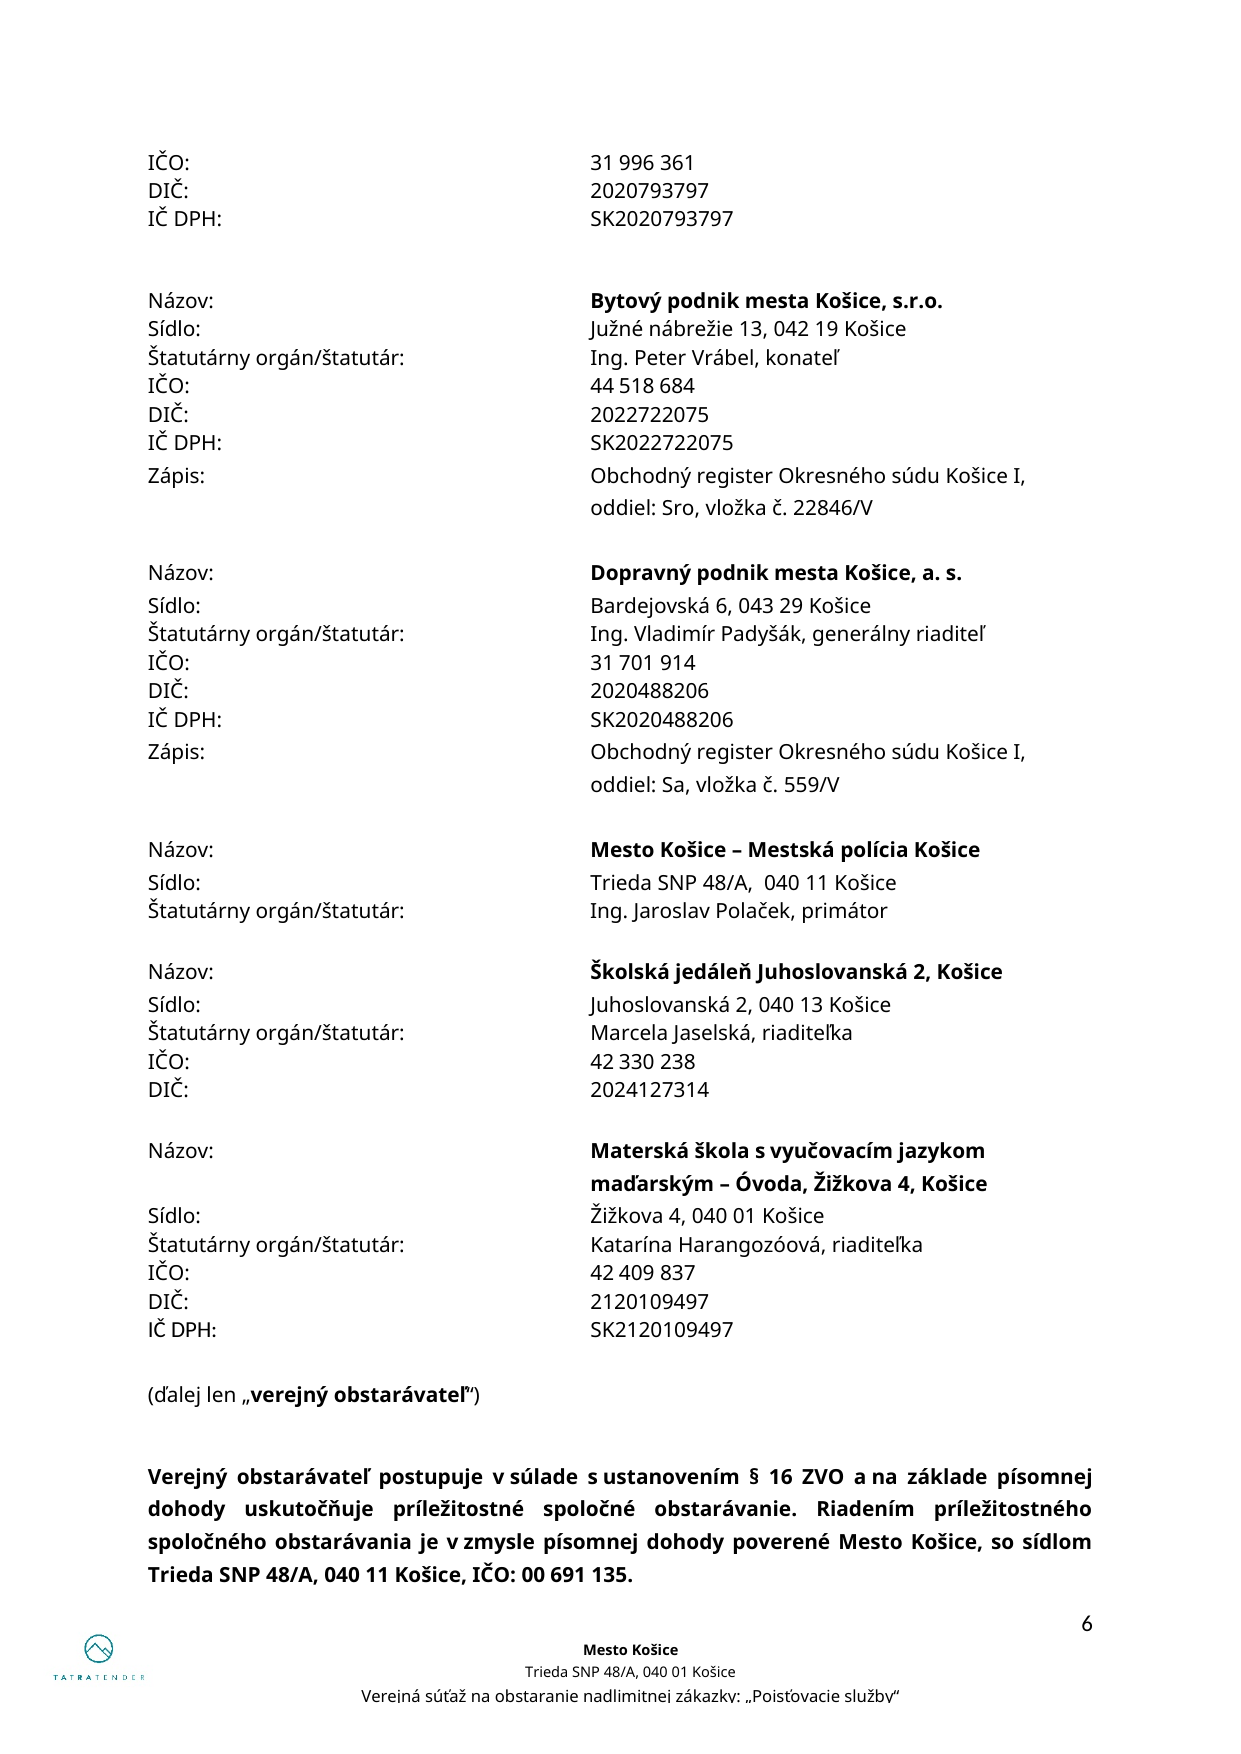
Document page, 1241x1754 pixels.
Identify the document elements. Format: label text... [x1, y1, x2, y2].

text IČO: 31 996 361 [148, 148, 1093, 176]
text Názov: Školská jedáleň Juhoslovanská 2, Košice [148, 957, 1093, 986]
text IČO: 44 518 684 [148, 371, 1093, 400]
text Názov: Dopravný podnik mesta Košice, a. s. [148, 558, 1093, 587]
text Sídlo: Žižkova 4, 040 01 Košice [148, 1202, 1093, 1230]
text Názov: Mesto Košice – Mestská polícia Košice [148, 835, 1093, 864]
text IČO: 31 701 914 [148, 648, 1093, 676]
text IČO: 42 330 238 [148, 1047, 1093, 1075]
subtitle DIČ: 2022722075 [148, 400, 1093, 428]
subtitle DIČ: 2120109497 [148, 1287, 1093, 1315]
subtitle IČ DPH: SK2020793797 [148, 204, 1093, 233]
text Sídlo: Bardejovská 6, 043 29 Košice [148, 591, 1093, 619]
subtitle DIČ: 2020793797 [148, 176, 1093, 204]
text Štatutárny orgán/štatutár: Ing. Peter Vrábel, konateľ [148, 343, 1093, 371]
text Sídlo: Južné nábrežie 13, 042 19 Košice [148, 314, 1093, 343]
text IČ DPH: SK2120109497 [148, 1315, 1093, 1344]
text IČ DPH: SK2022722075 [148, 428, 1093, 457]
picture [32, 1610, 165, 1704]
text Štatutárny orgán/štatutár: Ing. Jaroslav Polaček, primátor [148, 896, 1093, 925]
text Štatutárny orgán/štatutár: Marcela Jaselská, riaditeľka [148, 1018, 1093, 1047]
text Názov: Bytový podnik mesta Košice, s.r.o. [148, 286, 1093, 314]
text Sídlo: Juhoslovanská 2, 040 13 Košice [148, 990, 1093, 1018]
subtitle DIČ: 2024127314 [148, 1075, 1093, 1104]
subtitle (ďalej len „verejný obstarávateľ“) [148, 1380, 1093, 1408]
text IČ DPH: SK2020488206 [148, 705, 1093, 733]
text Sídlo: Trieda SNP 48/A, 040 11 Košice [148, 868, 1093, 896]
text Štatutárny orgán/štatutár: Katarína Harangozóová, riaditeľka [148, 1230, 1093, 1258]
text IČO: 42 409 837 [148, 1258, 1093, 1287]
subtitle DIČ: 2020488206 [148, 676, 1093, 705]
text Štatutárny orgán/štatutár: Ing. Vladimír Padyšák, generálny riaditeľ [148, 619, 1093, 648]
text Názov: Materská škola s vyučovacím jazykom maďarským – Óvoda, Žižkova 4, Košice [148, 1136, 1093, 1197]
text Zápis: Obchodný register Okresného súdu Košice I, oddiel: Sa, vložka č. 559/V [148, 737, 1093, 798]
text Verejný obstarávateľ postupuje v súlade s ustanovením § 16 ZVO a na základe písomnej dohody uskutočňuje príležitostné spoločné obstarávanie. Riadením príležitostného spoločného obstarávania je v zmysle písomnej dohody poverené Mesto Košice, so sídlom Trieda SNP 48/A, 040 11 Košice, IČO: 00 691 135. [148, 1462, 1093, 1588]
text Zápis: Obchodný register Okresného súdu Košice I, oddiel: Sro, vložka č. 22846/V [148, 461, 1093, 522]
